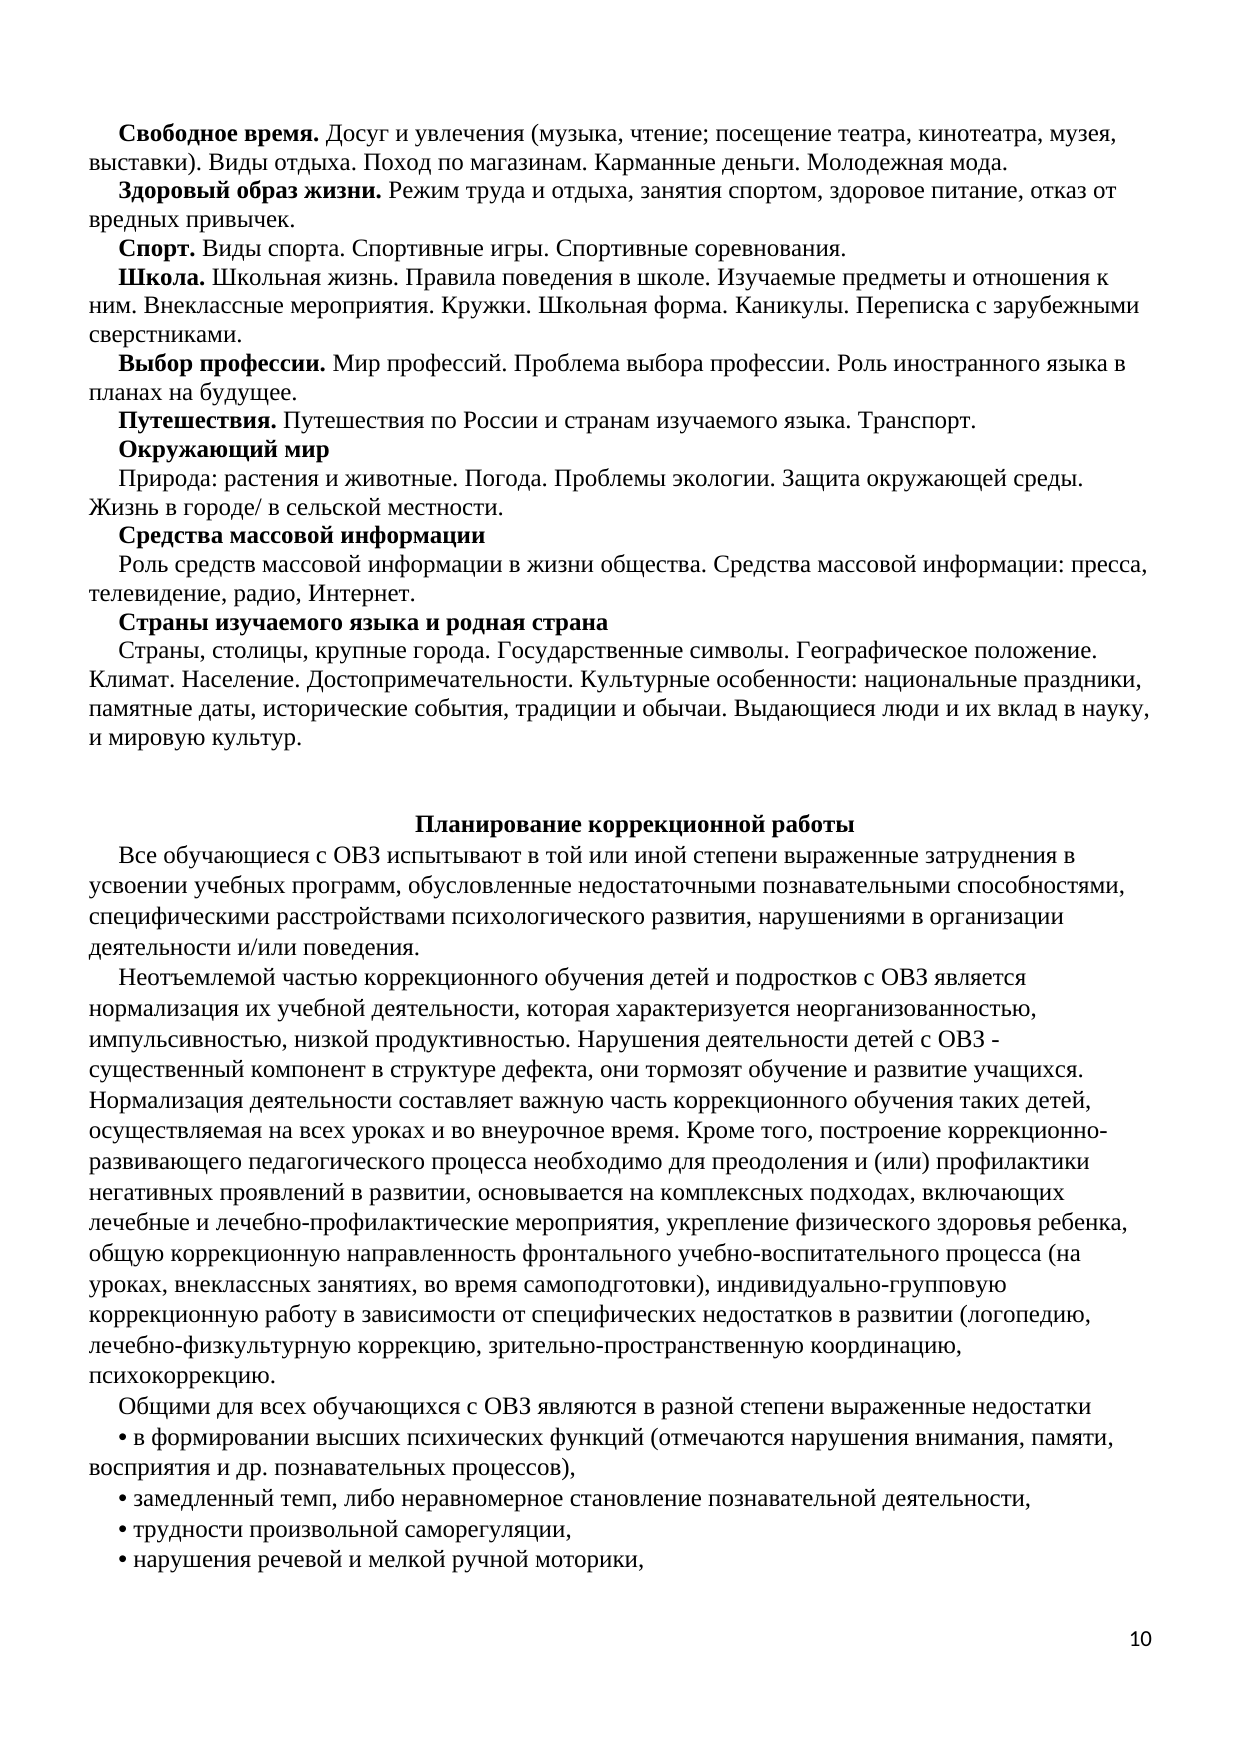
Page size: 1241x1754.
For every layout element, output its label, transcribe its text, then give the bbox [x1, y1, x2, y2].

text Выбор профессии. Мир профессий. Проблема выбора профессии. Роль иностранного языка в планах на будущее. [88, 348, 1152, 406]
text • трудности произвольной саморегуляции, [88, 1512, 1152, 1542]
text Неотъемлемой частью коррекционного обучения детей и подростков с ОВЗ является нормализация их учебной деятельности, которая характеризуется неорганизованностью, импульсивностью, низкой продуктивностью. Нарушения деятельности детей с ОВЗ - существенный компонент в структуре дефекта, они тормозят обучение и развитие учащихся. Нормализация деятельности составляет важную часть коррекционного обучения таких детей, осуществляемая на всех уроках и во внеурочное время. Кроме того, построение коррекционно-развивающего педагогического процесса необходимо для преодоления и (или) профилактики негативных проявлений в развитии, основывается на комплексных подходах, включающих лечебные и лечебно-профилактические мероприятия, укрепление физического здоровья ребенка, общую коррекционную направленность фронтального учебно-воспитательного процесса (на уроках, внеклассных занятиях, во время самоподготовки), индивидуально-групповую коррекционную работу в зависимости от специфических недостатков в развитии (логопедию, лечебно-физкультурную коррекцию, зрительно-пространственную координацию, психокоррекцию. [88, 961, 1152, 1389]
text • нарушения речевой и мелкой ручной моторики, [88, 1542, 1152, 1573]
text Все обучающиеся с ОВЗ испытывают в той или иной степени выраженные затруднения в усвоении учебных программ, обусловленные недостаточными познавательными способностями, специфическими расстройствами психологического развития, нарушениями в организации деятельности и/или поведения. [88, 838, 1152, 961]
text Школа. Школьная жизнь. Правила поведения в школе. Изучаемые предметы и отношения к ним. Внеклассные мероприятия. Кружки. Школьная форма. Каникулы. Переписка с зарубежными сверстниками. [88, 262, 1152, 348]
text • в формировании высших психических функций (отмечаются нарушения внимания, памяти, восприятия и др. познавательных процессов), [88, 1420, 1152, 1481]
text Спорт. Виды спорта. Спортивные игры. Спортивные соревнования. [88, 233, 1152, 262]
text • замедленный темп, либо неравномерное становление познавательной деятельности, [88, 1481, 1152, 1512]
text Путешествия. Путешествия по России и странам изучаемого языка. Транспорт. [88, 406, 1152, 434]
text Страны изучаемого языка и родная страна [88, 607, 1152, 636]
text Окружающий мир [88, 434, 1152, 463]
text Здоровый образ жизни. Режим труда и отдыха, занятия спортом, здоровое питание, отказ от вредных привычек. [88, 176, 1152, 233]
text Планирование коррекционной работы [88, 807, 1152, 838]
text Общими для всех обучающихся с ОВЗ являются в разной степени выраженные недостатки [88, 1389, 1152, 1420]
text Страны, столицы, крупные города. Государственные символы. Географическое положение. Климат. Население. Достопримечательности. Культурные особенности: национальные праздники, памятные даты, исторические события, традиции и обычаи. Выдающиеся люди и их вклад в науку, и мировую культур. [88, 636, 1152, 751]
text Средства массовой информации [88, 521, 1152, 549]
text Свободное время. Досуг и увлечения (музыка, чтение; посещение театра, кинотеатра, музея, выставки). Виды отдыха. Поход по магазинам. Карманные деньги. Молодежная мода. [88, 118, 1152, 176]
text Природа: растения и животные. Погода. Проблемы экологии. Защита окружающей среды. Жизнь в городе/ в сельской местности. [88, 463, 1152, 521]
text Роль средств массовой информации в жизни общества. Средства массовой информации: пресса, телевидение, радио, Интернет. [88, 549, 1152, 607]
